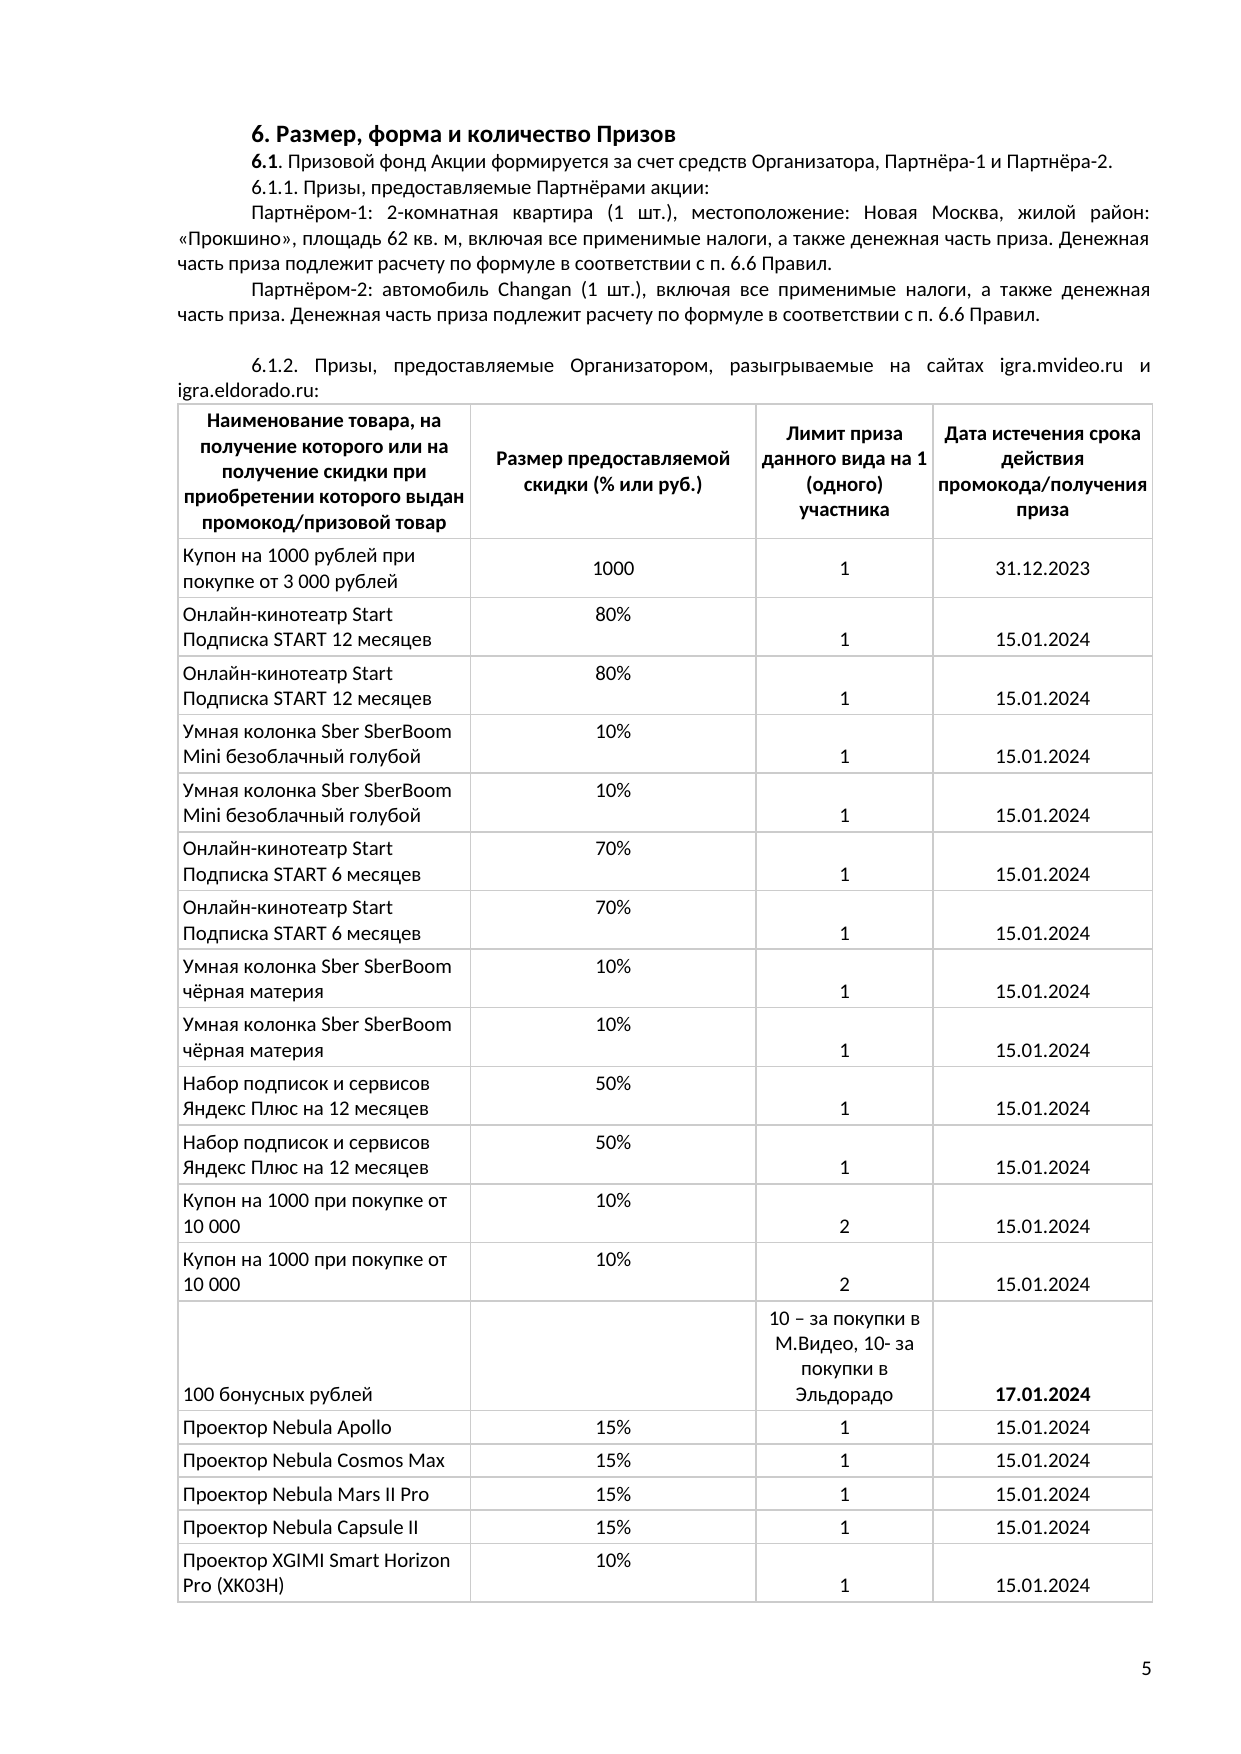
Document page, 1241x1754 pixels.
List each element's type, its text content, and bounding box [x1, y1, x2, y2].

table_cell 1 [757, 657, 932, 714]
text 6.1.1. Призы, предоставляемые Партнёрами акции: [177, 174, 1152, 199]
table_cell Проектор Nebula Apollo [179, 1411, 470, 1443]
text 6.1. Призовой фонд Акции формируется за счет средств Организатора, Партнёра-1 и Партнёра-2. [177, 149, 1152, 174]
table_cell [471, 1302, 755, 1409]
table_cell 10% [471, 715, 755, 772]
table_cell 10% [471, 774, 755, 831]
table_header Размер предоставляемой скидки (% или руб.) [471, 405, 755, 538]
table_header Дата истечения срока действия промокода/получения приза [934, 405, 1152, 538]
table_cell 1 [757, 891, 932, 948]
table_cell Умная колонка Sber SberBoom чёрная материя [179, 1008, 470, 1066]
table_cell 1 [757, 1478, 932, 1509]
table_cell 15.01.2024 [934, 1243, 1152, 1300]
table_cell Набор подписок и сервисов Яндекс Плюс на 12 месяцев [179, 1126, 470, 1183]
table_cell 2 [757, 1243, 932, 1300]
table_cell Купон на 1000 при покупке от 10 000 [179, 1243, 470, 1300]
table_cell 15.01.2024 [934, 1008, 1152, 1066]
table_cell 15.01.2024 [934, 657, 1152, 714]
table_cell 1 [757, 950, 932, 1007]
text Партнёром-2: автомобиль Changan (1 шт.), включая все применимые налоги, а также денежная часть приза. Денежная часть приза подлежит расчету по формуле в соответствии с п. 6.6 Правил. [177, 276, 1152, 327]
table_header Наименование товара, на получение которого или на получение скидки при приобретении которого выдан промокод/призовой товар [179, 405, 470, 538]
table_cell 15.01.2024 [934, 891, 1152, 948]
table_cell 1 [757, 1511, 932, 1542]
table_cell 1 [757, 833, 932, 889]
text 6. Размер, форма и количество Призов [177, 118, 1152, 149]
table_cell 100 бонусных рублей [179, 1302, 470, 1409]
table_cell 15% [471, 1511, 755, 1542]
table_cell 70% [471, 891, 755, 948]
table_cell 15.01.2024 [934, 1544, 1152, 1601]
table_cell 15% [471, 1445, 755, 1476]
table_cell 15.01.2024 [934, 1445, 1152, 1476]
table_cell 80% [471, 657, 755, 714]
table_cell 10 – за покупки в М.Видео, 10- за покупки в Эльдорадо [757, 1302, 932, 1409]
table_cell Умная колонка Sber SberBoom Mini безоблачный голубой [179, 774, 470, 831]
table_cell 1 [757, 1067, 932, 1124]
table_cell 17.01.2024 [934, 1302, 1152, 1409]
table_cell 50% [471, 1126, 755, 1183]
table_cell Купон на 1000 при покупке от 10 000 [179, 1185, 470, 1241]
table_cell Проектор Nebula Mars II Pro [179, 1478, 470, 1509]
table_cell 1 [757, 774, 932, 831]
table_cell 15.01.2024 [934, 833, 1152, 889]
table_cell 15.01.2024 [934, 950, 1152, 1007]
table_cell 15.01.2024 [934, 598, 1152, 655]
table_cell 15.01.2024 [934, 774, 1152, 831]
table_cell 80% [471, 598, 755, 655]
text Партнёром-1: 2-комнатная квартира (1 шт.), местоположение: Новая Москва, жилой район: «Прокшино», площадь 62 кв. м, включая все применимые налоги, а также денежная часть приза. Денежная часть приза подлежит расчету по формуле в соответствии с п. 6.6 Правил. [177, 199, 1152, 276]
table_cell Онлайн-кинотеатр Start Подписка START 12 месяцев [179, 657, 470, 714]
table_cell Онлайн-кинотеатр Start Подписка START 12 месяцев [179, 598, 470, 655]
table_cell 1 [757, 1411, 932, 1443]
table_cell 1000 [471, 539, 755, 596]
table_cell 1 [757, 539, 932, 596]
table_cell 50% [471, 1067, 755, 1124]
table_cell 15% [471, 1478, 755, 1509]
table_cell Проектор Nebula Cosmos Max [179, 1445, 470, 1476]
table_cell 1 [757, 1126, 932, 1183]
table_cell 10% [471, 1008, 755, 1066]
table_cell 1 [757, 1445, 932, 1476]
table_cell Онлайн-кинотеатр Start Подписка START 6 месяцев [179, 891, 470, 948]
table_cell 31.12.2023 [934, 539, 1152, 596]
table_cell 15.01.2024 [934, 1067, 1152, 1124]
table_cell 1 [757, 1544, 932, 1601]
table_cell 10% [471, 1243, 755, 1300]
table_cell Онлайн-кинотеатр Start Подписка START 6 месяцев [179, 833, 470, 889]
table_cell 15.01.2024 [934, 1511, 1152, 1542]
table_cell 1 [757, 715, 932, 772]
table_cell 2 [757, 1185, 932, 1241]
table_cell 15.01.2024 [934, 1411, 1152, 1443]
table_cell Набор подписок и сервисов Яндекс Плюс на 12 месяцев [179, 1067, 470, 1124]
table_cell 15.01.2024 [934, 1126, 1152, 1183]
table_cell Проектор Nebula Capsule II [179, 1511, 470, 1542]
table_cell 1 [757, 1008, 932, 1066]
table_cell Умная колонка Sber SberBoom чёрная материя [179, 950, 470, 1007]
table_cell 10% [471, 950, 755, 1007]
table_cell 15% [471, 1411, 755, 1443]
table_cell Умная колонка Sber SberBoom Mini безоблачный голубой [179, 715, 470, 772]
table_cell Проектор XGIMI Smart Horizon Pro (XK03H) [179, 1544, 470, 1601]
table_cell Купон на 1000 рублей при покупке от 3 000 рублей [179, 539, 470, 596]
table_cell 10% [471, 1544, 755, 1601]
table_cell 15.01.2024 [934, 1478, 1152, 1509]
table_cell 10% [471, 1185, 755, 1241]
table_cell 1 [757, 598, 932, 655]
table_cell 15.01.2024 [934, 715, 1152, 772]
table_cell 70% [471, 833, 755, 889]
table_cell 15.01.2024 [934, 1185, 1152, 1241]
text 6.1.2. Призы, предоставляемые Организатором, разыгрываемые на сайтах igra.mvideo.ru и igra.eldorado.ru: [177, 352, 1152, 403]
table_header Лимит приза данного вида на 1 (одного) участника [757, 405, 932, 538]
